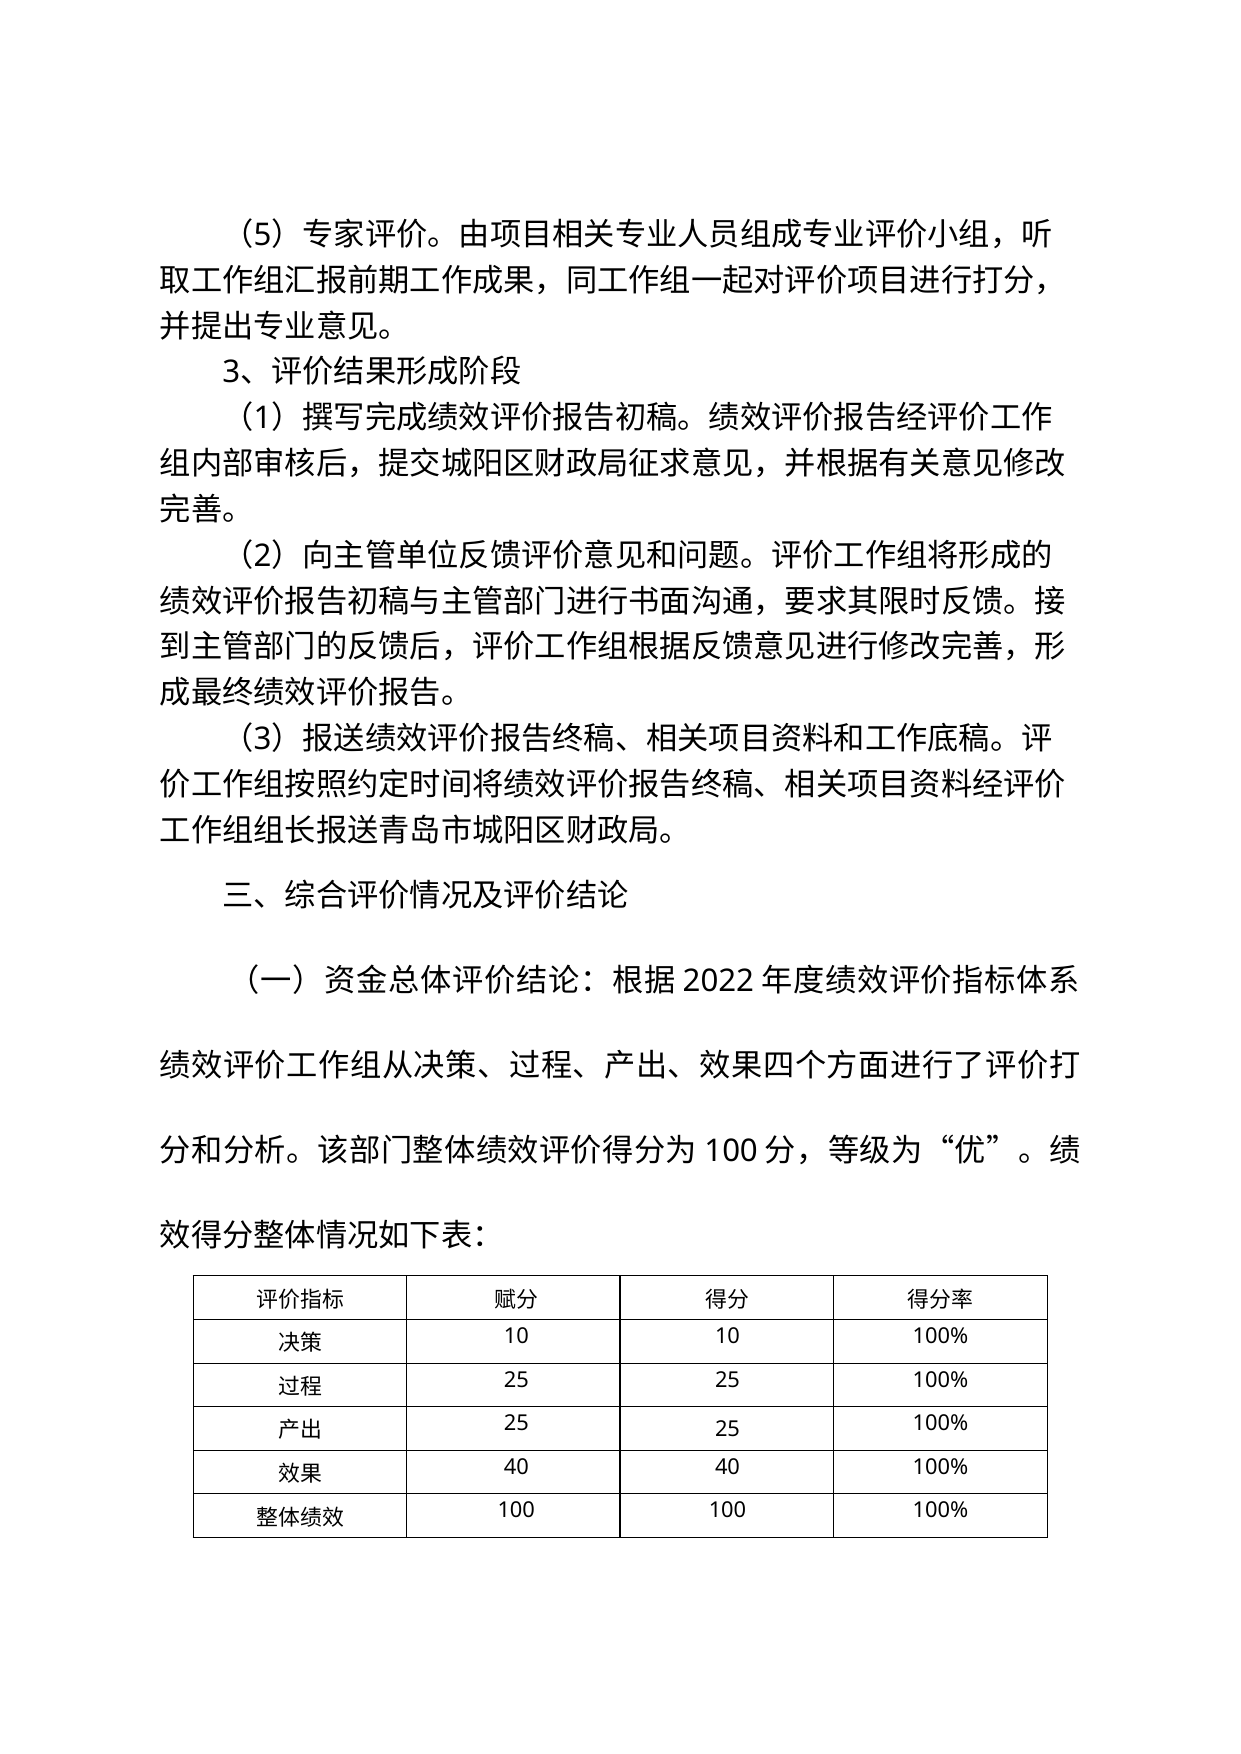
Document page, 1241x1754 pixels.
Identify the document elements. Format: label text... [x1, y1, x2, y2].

table_cell 25 [621, 1407, 833, 1449]
table_cell 25 [621, 1364, 833, 1406]
text （1）撰写完成绩效评价报告初稿。绩效评价报告经评价工作组内部审核后，提交城阳区财政局征求意见，并根据有关意见修改完善。 [159, 392, 1081, 529]
table_cell 效果 [194, 1451, 406, 1493]
table_cell 25 [407, 1407, 619, 1449]
table_cell 10 [407, 1320, 619, 1362]
text （2）向主管单位反馈评价意见和问题。评价工作组将形成的绩效评价报告初稿与主管部门进行书面沟通，要求其限时反馈。接到主管部门的反馈后，评价工作组根据反馈意见进行修改完善，形成最终绩效评价报告。 [159, 529, 1081, 713]
table_cell 决策 [194, 1320, 406, 1362]
text （3）报送绩效评价报告终稿、相关项目资料和工作底稿。评价工作组按照约定时间将绩效评价报告终稿、相关项目资料经评价工作组组长报送青岛市城阳区财政局。 [159, 713, 1081, 850]
table_cell 100% [834, 1407, 1047, 1449]
table_cell 25 [407, 1364, 619, 1406]
table_cell 100 [621, 1494, 833, 1537]
table_cell 100% [834, 1451, 1047, 1493]
table_cell 40 [621, 1451, 833, 1493]
table_cell 10 [621, 1320, 833, 1362]
table_cell 100 [407, 1494, 619, 1537]
table_cell 100% [834, 1494, 1047, 1537]
table_cell 产出 [194, 1407, 406, 1449]
text 三、综合评价情况及评价结论 [159, 850, 1081, 935]
table_header 得分 [621, 1276, 833, 1319]
table_cell 整体绩效 [194, 1494, 406, 1537]
table_header 赋分 [407, 1276, 619, 1319]
table_cell 100% [834, 1364, 1047, 1406]
table_header 得分率 [834, 1276, 1047, 1319]
text 3、评价结果形成阶段 [159, 346, 1081, 392]
table_header 评价指标 [194, 1276, 406, 1319]
table_cell 100% [834, 1320, 1047, 1362]
text （5）专家评价。由项目相关专业人员组成专业评价小组，听取工作组汇报前期工作成果，同工作组一起对评价项目进行打分，并提出专业意见。 [159, 209, 1081, 346]
text （一）资金总体评价结论：根据2022年度绩效评价指标体系，绩效评价工作组从决策、过程、产出、效果四个方面进行了评价打分和分析。该部门整体绩效评价得分为100分，等级为“优”。绩效得分整体情况如下表： [159, 935, 1081, 1275]
table_cell 过程 [194, 1364, 406, 1406]
table_cell 40 [407, 1451, 619, 1493]
